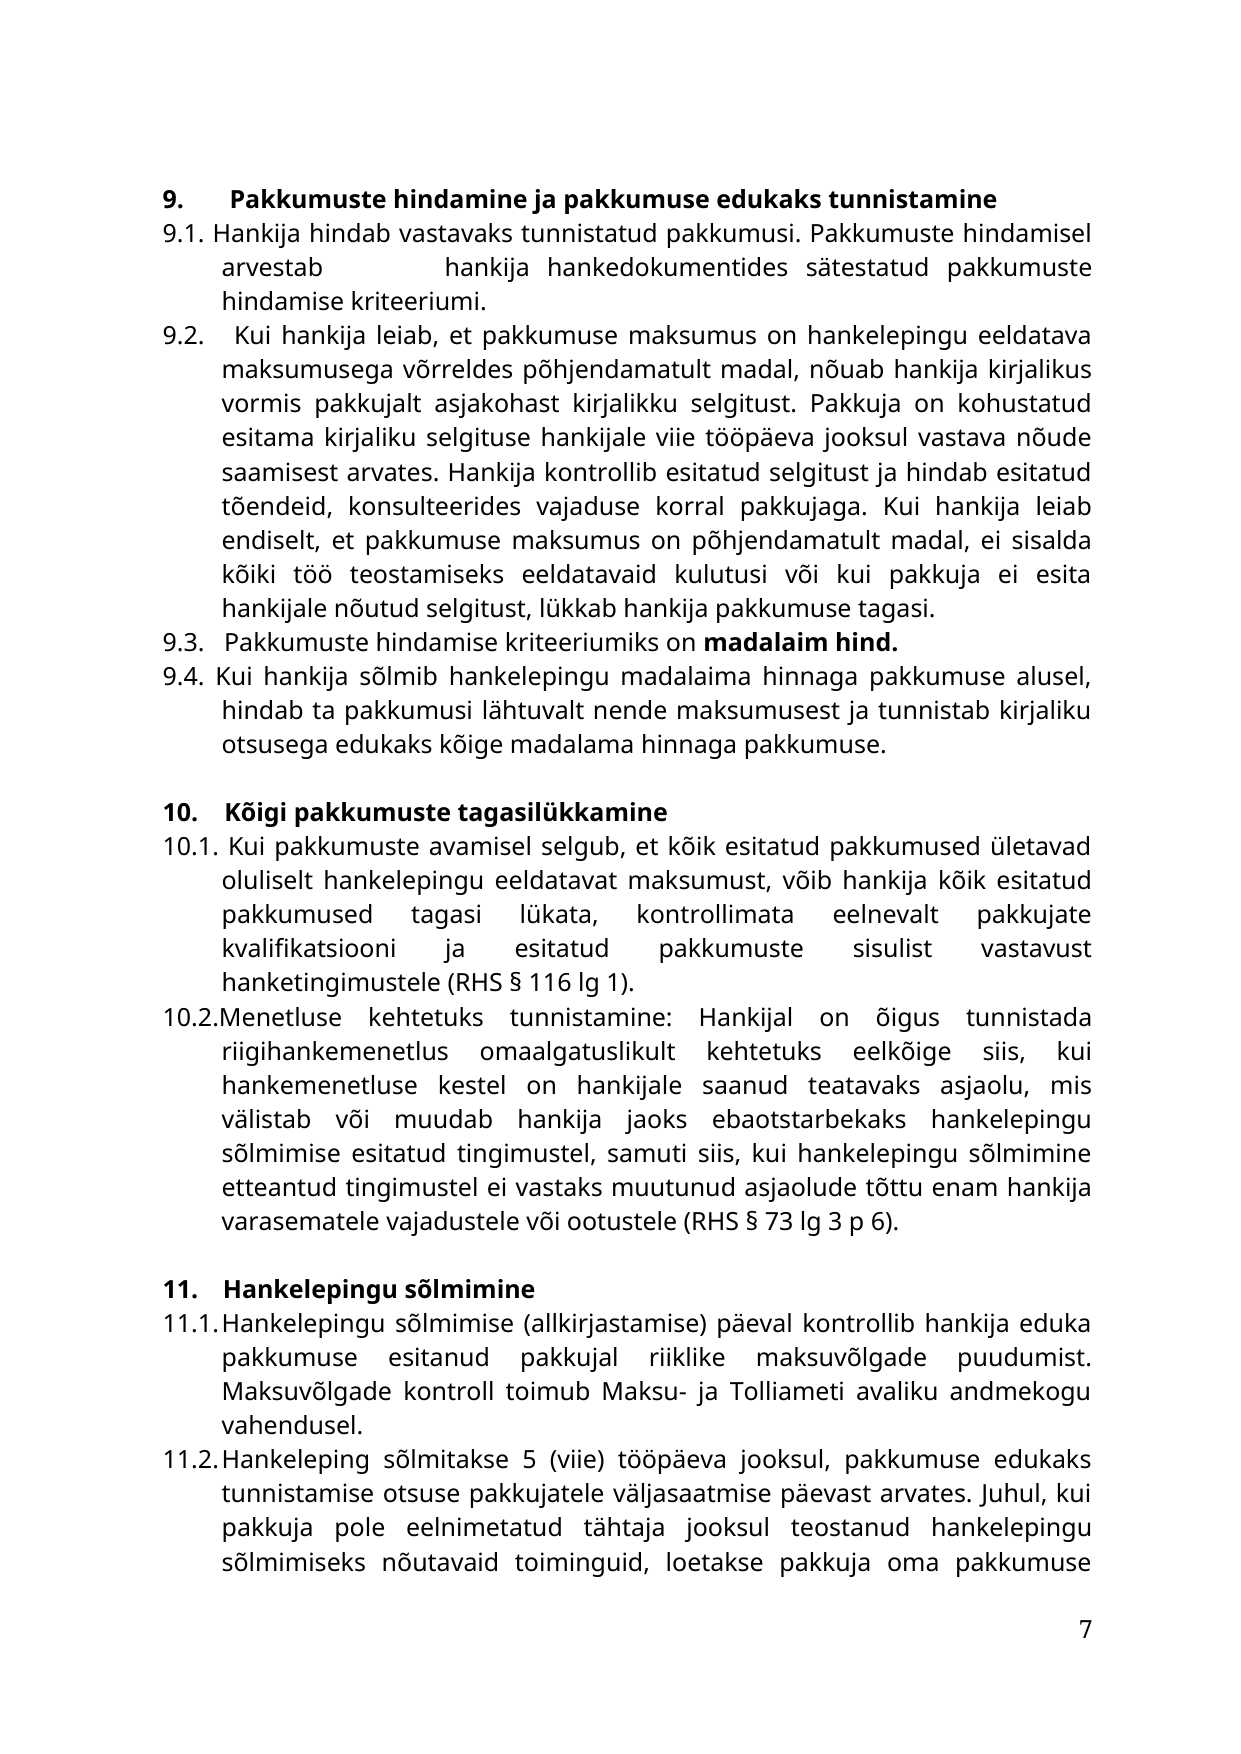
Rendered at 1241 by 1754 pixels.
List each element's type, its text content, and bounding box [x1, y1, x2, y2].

subtitle 9.3. Pakkumuste hindamise kriteeriumiks on madalaim hind. [162, 624, 1093, 658]
subtitle 9.4. Kui hankija sõlmib hankelepingu madalaima hinnaga pakkumuse alusel, hindab ta pakkumusi lähtuvalt nende maksumusest ja tunnistab kirjaliku otsusega edukaks kõige madalama hinnaga pakkumuse. [162, 658, 1093, 761]
subtitle 10.2.Menetluse kehtetuks tunnistamine: Hankijal on õigus tunnistada riigihankemenetlus omaalgatuslikult kehtetuks eelkõige siis, kui hankemenetluse kestel on hankijale saanud teatavaks asjaolu, mis välistab või muudab hankija jaoks ebaotstarbekaks hankelepingu sõlmimise esitatud tingimustel, samuti siis, kui hankelepingu sõlmimine etteantud tingimustel ei vastaks muutunud asjaolude tõttu enam hankija varasematele vajadustele või ootustele (RHS § 73 lg 3 p 6). [162, 999, 1093, 1238]
subtitle 10. Kõigi pakkumuste tagasilükkamine [133, 795, 1093, 829]
subtitle Hankelepingu sõlmimise (allkirjastamise) päeval kontrollib hankija eduka pakkumuse esitanud pakkujal riiklike maksuvõlgade puudumist. Maksuvõlgade kontroll toimub Maksu- ja Tolliameti avaliku andmekogu vahendusel. [162, 1306, 1093, 1442]
subtitle 10.1. Kui pakkumuste avamisel selgub, et kõik esitatud pakkumused ületavad oluliselt hankelepingu eeldatavat maksumust, võib hankija kõik esitatud pakkumused tagasi lükata, kontrollimata eelnevalt pakkujate kvalifikatsiooni ja esitatud pakkumuste sisulist vastavust hanketingimustele (RHS § 116 lg 1). [162, 829, 1093, 999]
subtitle 9.2. Kui hankija leiab, et pakkumuse maksumus on hankelepingu eeldatava maksumusega võrreldes põhjendamatult madal, nõuab hankija kirjalikus vormis pakkujalt asjakohast kirjalikku selgitust. Pakkuja on kohustatud esitama kirjaliku selgituse hankijale viie tööpäeva jooksul vastava nõude saamisest arvates. Hankija kontrollib esitatud selgitust ja hindab esitatud tõendeid, konsulteerides vajaduse korral pakkujaga. Kui hankija leiab endiselt, et pakkumuse maksumus on põhjendamatult madal, ei sisalda kõiki töö teostamiseks eeldatavaid kulutusi või kui pakkuja ei esita hankijale nõutud selgitust, lükkab hankija pakkumuse tagasi. [162, 318, 1093, 624]
subtitle Hankelepingu sõlmimine [162, 1272, 1093, 1306]
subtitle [162, 1442, 1093, 1578]
subtitle 9.1. Hankija hindab vastavaks tunnistatud pakkumusi. Pakkumuste hindamisel arvestab hankija hankedokumentides sätestatud pakkumuste hindamise kriteeriumi. [162, 216, 1093, 318]
subtitle 9. Pakkumuste hindamine ja pakkumuse edukaks tunnistamine [162, 182, 1093, 216]
